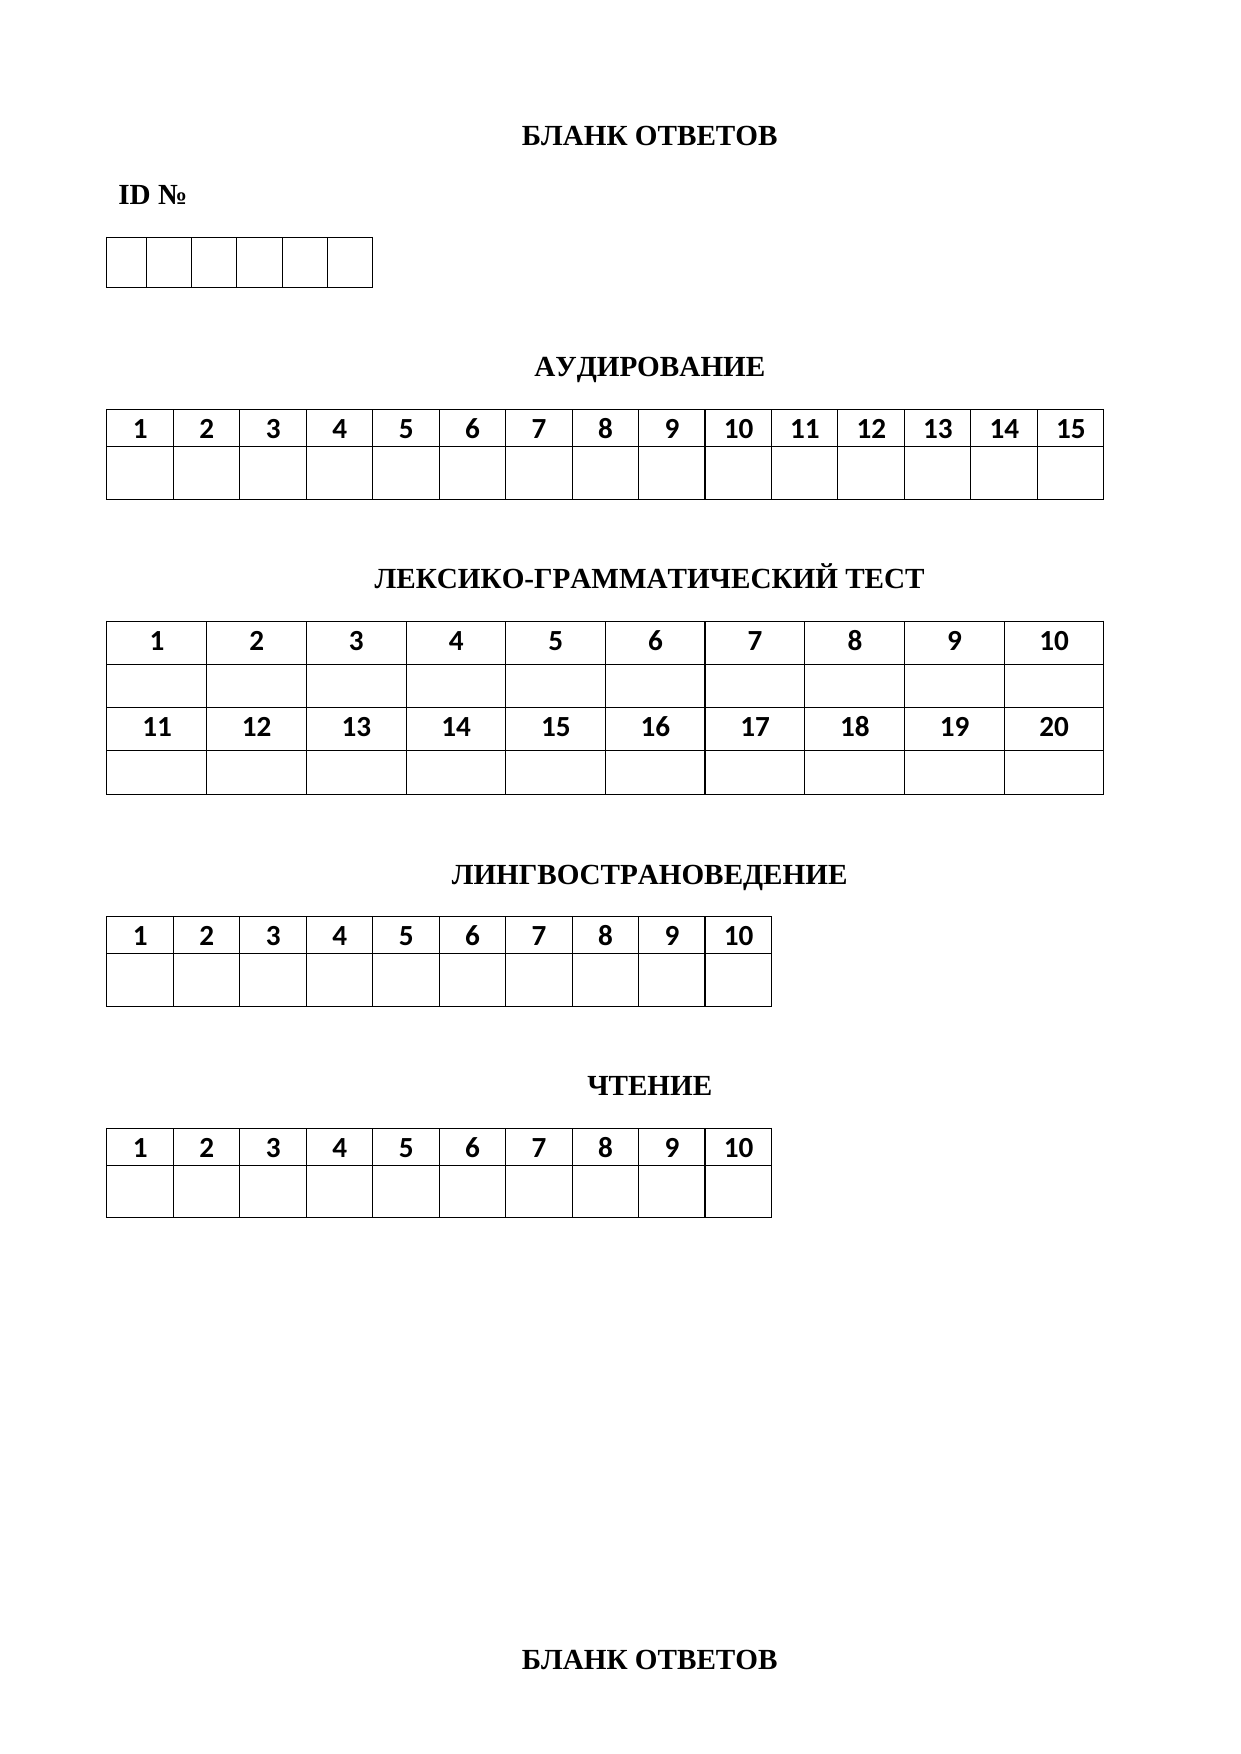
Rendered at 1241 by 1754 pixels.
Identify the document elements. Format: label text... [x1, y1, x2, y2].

table_cell [905, 751, 1004, 794]
table_cell 11 [107, 708, 206, 750]
text БЛАНК ОТВЕТОВ [118, 1642, 1181, 1676]
table_cell [373, 1166, 439, 1217]
table_cell 20 [1005, 708, 1103, 750]
table_cell [706, 665, 804, 707]
table_header 9 [639, 1129, 704, 1164]
table_cell [1038, 447, 1103, 498]
table_header 1 [107, 917, 173, 953]
table_header 5 [506, 622, 605, 664]
table_header 6 [606, 622, 704, 664]
table_cell [307, 1166, 372, 1217]
table_header 14 [971, 410, 1037, 446]
table_cell [1005, 751, 1103, 794]
table_header 9 [639, 410, 704, 446]
table_header 8 [573, 410, 638, 446]
table_header 10 [1005, 622, 1103, 664]
table_cell [107, 665, 206, 707]
table_cell [706, 751, 804, 794]
table_cell [706, 447, 771, 498]
table_cell [805, 665, 904, 707]
table_cell 18 [805, 708, 904, 750]
table_cell [772, 447, 837, 498]
table_cell [373, 954, 439, 1006]
table_header 10 [706, 410, 771, 446]
table_header 15 [1038, 410, 1103, 446]
table_cell [174, 1166, 239, 1217]
table_header 2 [174, 917, 239, 953]
table_header 5 [373, 410, 439, 446]
table_cell [573, 1166, 638, 1217]
table_header 6 [440, 1129, 505, 1164]
table_header 4 [307, 917, 372, 953]
text ID № [118, 177, 1181, 211]
table_header 5 [373, 917, 439, 953]
table_cell 17 [706, 708, 804, 750]
table_cell [440, 447, 505, 498]
table_header 4 [307, 410, 372, 446]
table_cell [207, 665, 306, 707]
table_header 10 [706, 917, 771, 953]
table_cell [174, 447, 239, 498]
table_cell 12 [207, 708, 306, 750]
table_header 1 [107, 622, 206, 664]
table_cell [240, 1166, 306, 1217]
table_header 12 [838, 410, 904, 446]
table_cell [1005, 665, 1103, 707]
table_cell 19 [905, 708, 1004, 750]
table_header 10 [706, 1129, 771, 1164]
table_cell [639, 1166, 704, 1217]
table_cell [107, 954, 173, 1006]
table_cell [506, 954, 572, 1006]
table_cell 13 [307, 708, 406, 750]
table_cell [107, 751, 206, 794]
table_header 4 [307, 1129, 372, 1164]
table_header 2 [174, 410, 239, 446]
table_cell [905, 447, 970, 498]
table_header [107, 238, 146, 287]
table_header 7 [506, 1129, 572, 1164]
table_cell [373, 447, 439, 498]
table_cell [174, 954, 239, 1006]
table_header [237, 238, 282, 287]
table_cell [838, 447, 904, 498]
text БЛАНК ОТВЕТОВ [118, 118, 1181, 152]
table_cell [240, 447, 306, 498]
table_header 3 [240, 917, 306, 953]
table_cell [805, 751, 904, 794]
table_cell [506, 1166, 572, 1217]
table_header 11 [772, 410, 837, 446]
table_header 4 [407, 622, 505, 664]
table_header 3 [240, 410, 306, 446]
table_header 8 [573, 917, 638, 953]
table_cell 15 [506, 708, 605, 750]
table_header 8 [573, 1129, 638, 1164]
table_cell 14 [407, 708, 505, 750]
text ЛИНГВОСТРАНОВЕДЕНИЕ [118, 857, 1181, 890]
table_header 6 [440, 410, 505, 446]
table_header 9 [639, 917, 704, 953]
table_cell [307, 665, 406, 707]
table_header 2 [174, 1129, 239, 1164]
table_header 1 [107, 410, 173, 446]
table_header 13 [905, 410, 970, 446]
table_cell [905, 665, 1004, 707]
table_cell [240, 954, 306, 1006]
table_cell [407, 665, 505, 707]
table_header 7 [506, 917, 572, 953]
text ЛЕКСИКО-ГРАММАТИЧЕСКИЙ ТЕСТ [118, 561, 1181, 595]
table_header 9 [905, 622, 1004, 664]
table_cell [307, 751, 406, 794]
table_header [192, 238, 236, 287]
table_header [328, 238, 372, 287]
table_cell [606, 751, 704, 794]
table_cell [307, 954, 372, 1006]
table_cell [107, 1166, 173, 1217]
table_cell [506, 447, 572, 498]
table_cell [407, 751, 505, 794]
table_header 1 [107, 1129, 173, 1164]
table_header 5 [373, 1129, 439, 1164]
table_cell [971, 447, 1037, 498]
table_cell [606, 665, 704, 707]
table_header 7 [706, 622, 804, 664]
table_header 8 [805, 622, 904, 664]
table_cell [440, 954, 505, 1006]
table_header [283, 238, 327, 287]
table_header 3 [240, 1129, 306, 1164]
table_cell [573, 447, 638, 498]
table_header 2 [207, 622, 306, 664]
table_cell [639, 447, 704, 498]
table_cell [307, 447, 372, 498]
text АУДИРОВАНИЕ [118, 349, 1181, 383]
table_cell [506, 751, 605, 794]
text ЧТЕНИЕ [118, 1068, 1181, 1102]
table_header 3 [307, 622, 406, 664]
table_cell 16 [606, 708, 704, 750]
table_cell [573, 954, 638, 1006]
table_header [147, 238, 191, 287]
table_cell [207, 751, 306, 794]
table_cell [506, 665, 605, 707]
table_cell [639, 954, 704, 1006]
table_cell [107, 447, 173, 498]
table_header 6 [440, 917, 505, 953]
table_header 7 [506, 410, 572, 446]
table_cell [706, 1166, 771, 1217]
table_cell [706, 954, 771, 1006]
table_cell [440, 1166, 505, 1217]
